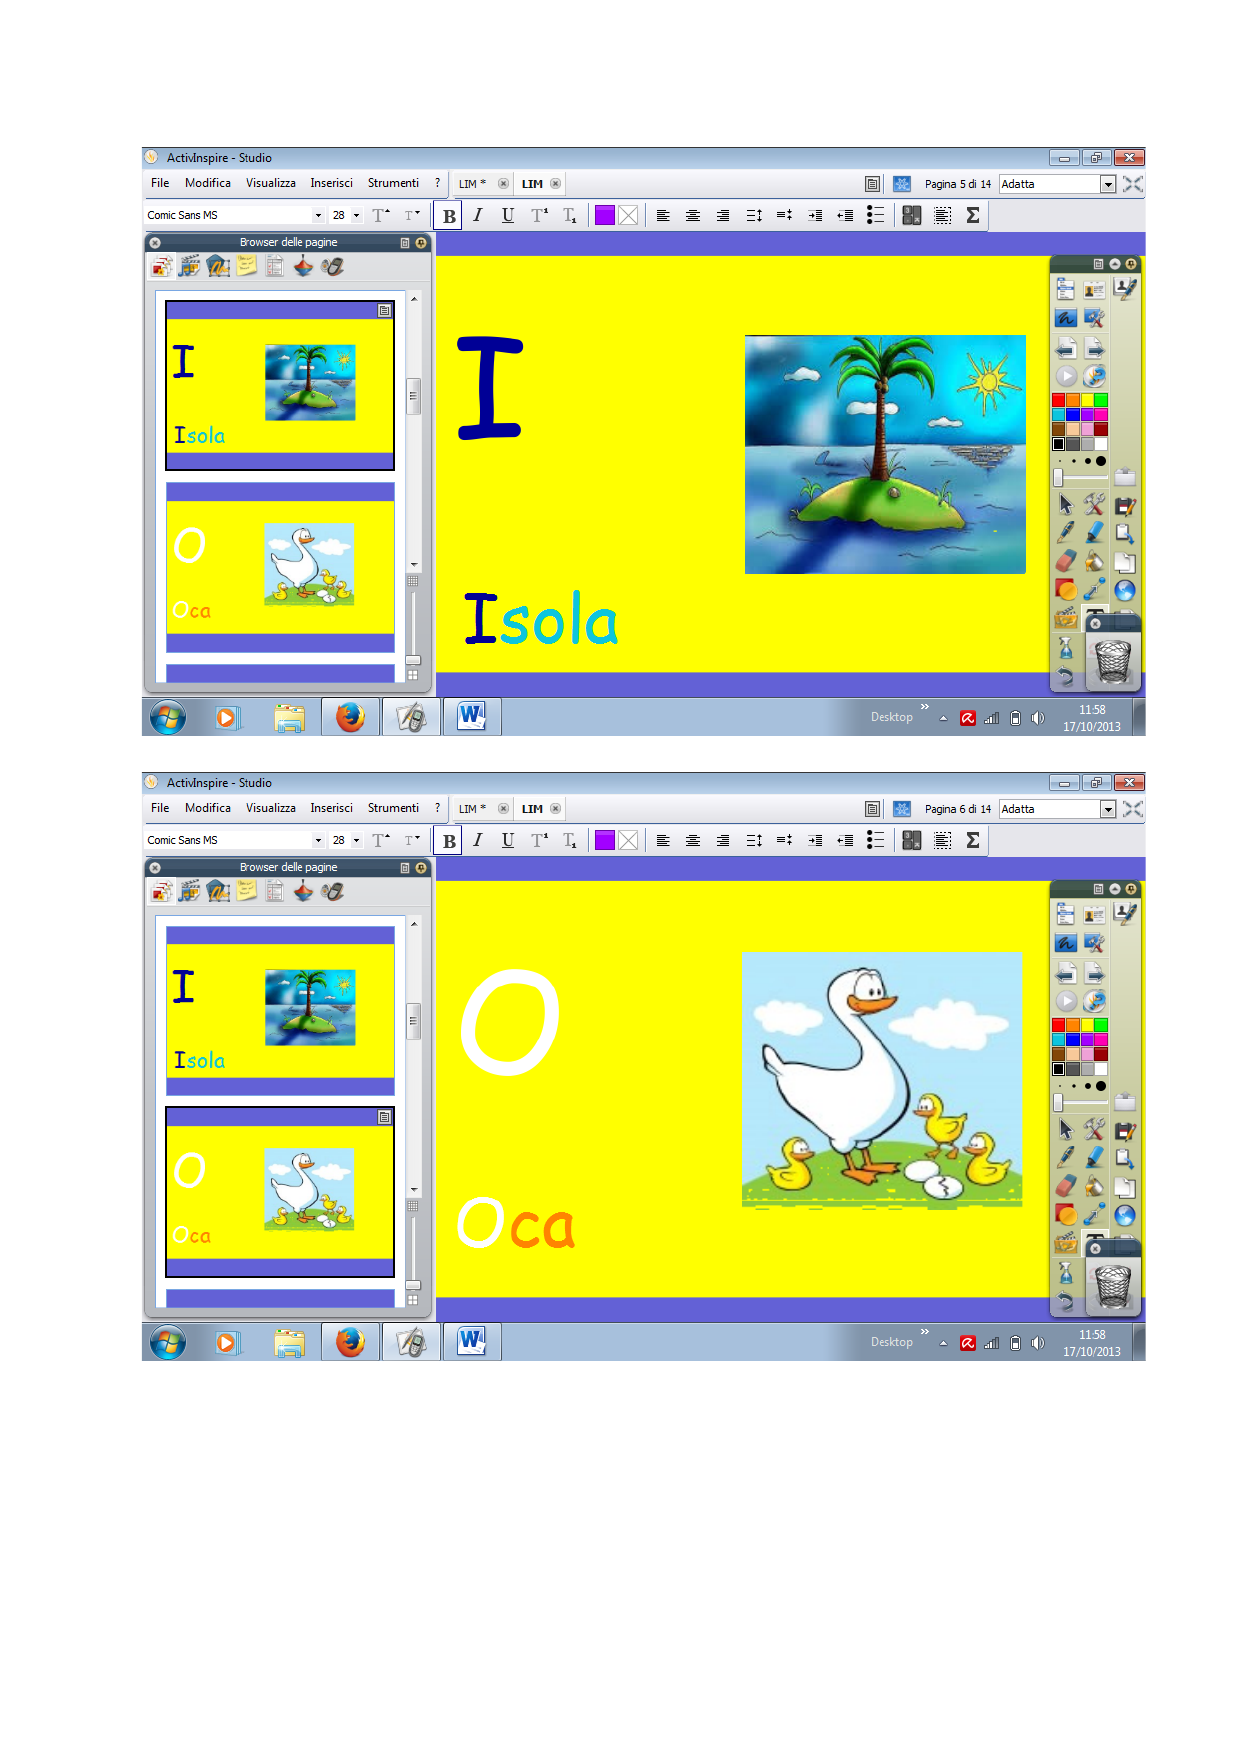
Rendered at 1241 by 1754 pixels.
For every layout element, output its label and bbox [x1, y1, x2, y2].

picture [141, 147, 1146, 736]
picture [141, 772, 1146, 1361]
